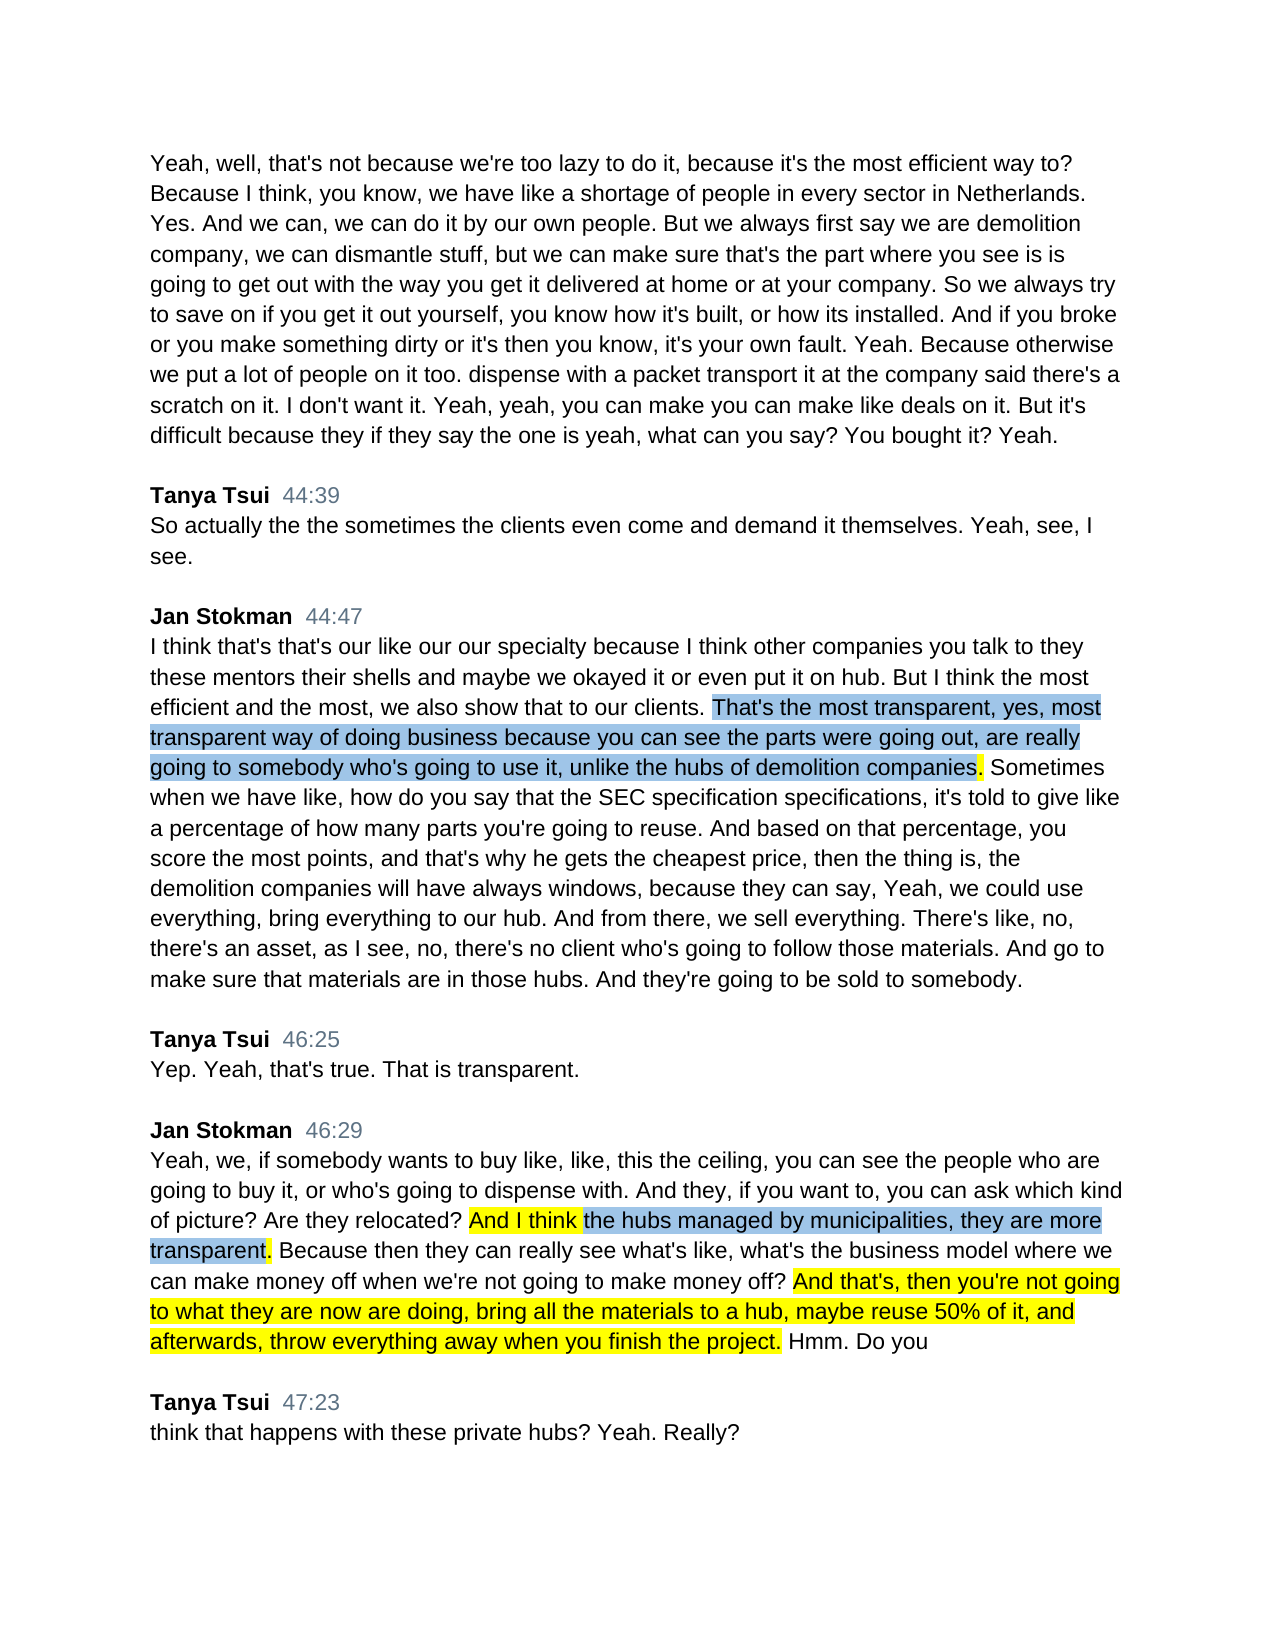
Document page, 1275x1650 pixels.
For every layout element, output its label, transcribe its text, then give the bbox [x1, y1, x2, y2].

text So actually the the sometimes the clients even come and demand it themselves. Yeah, see, I see. [150, 512, 1125, 569]
text Yeah, well, that's not because we're too lazy to do it, because it's the most efficient way to? Because I think, you know, we have like a shortage of people in every sector in Netherlands. Yes. And we can, we can do it by our own people. But we always first say we are demolition company, we can dismantle stuff, but we can make sure that's the part where you see is is going to get out with the way you get it delivered at home or at your company. So we always try to save on if you get it out yourself, you know how it's built, or how its installed. And if you broke or you make something dirty or it's then you know, it's your own fault. Yeah. Because otherwise we put a lot of people on it too. dispense with a packet transport it at the company said there's a scratch on it. I don't want it. Yeah, yeah, you can make you can make like deals on it. But it's difficult because they if they say the one is yeah, what can you say? You bought it? Yeah. [150, 150, 1125, 448]
text Jan Stokman 44:47 [150, 603, 1125, 629]
text Tanya Tsui 47:23 [150, 1388, 1125, 1415]
text Tanya Tsui 46:25 [150, 1026, 1125, 1052]
text Yep. Yeah, that's true. That is transparent. [150, 1056, 1125, 1083]
text Jan Stokman 46:29 [150, 1117, 1125, 1143]
text Tanya Tsui 44:39 [150, 482, 1125, 509]
text Yeah, we, if somebody wants to buy like, like, this the ceiling, you can see the people who are going to buy it, or who's going to dispense with. And they, if you want to, you can ask which kind of picture? Are they relocated? And I think the hubs managed by municipalities, they are more transparent. Because then they can really see what's like, what's the business model where we can make money off when we're not going to make money off? And that's, then you're not going to what they are now are doing, bring all the materials to a hub, maybe reuse 50% of it, and afterwards, throw everything away when you finish the project. Hmm. Do you [150, 1147, 1125, 1354]
text think that happens with these private hubs? Yeah. Really? [150, 1419, 1125, 1445]
text I think that's that's our like our our specialty because I think other companies you talk to they these mentors their shells and maybe we okayed it or even put it on hub. But I think the most efficient and the most, we also show that to our clients. That's the most transparent, yes, most transparent way of doing business because you can see the parts were going out, are really going to somebody who's going to use it, unlike the hubs of demolition companies. Sometimes when we have like, how do you say that the SEC specification specifications, it's told to give like a percentage of how many parts you're going to reuse. And based on that percentage, you score the most points, and that's why he gets the cheapest price, then the thing is, the demolition companies will have always windows, because they can say, Yeah, we could use everything, bring everything to our hub. And from there, we sell everything. There's like, no, there's an asset, as I see, no, there's no client who's going to follow those materials. And go to make sure that materials are in those hubs. And they're going to be sold to somebody. [150, 633, 1125, 992]
